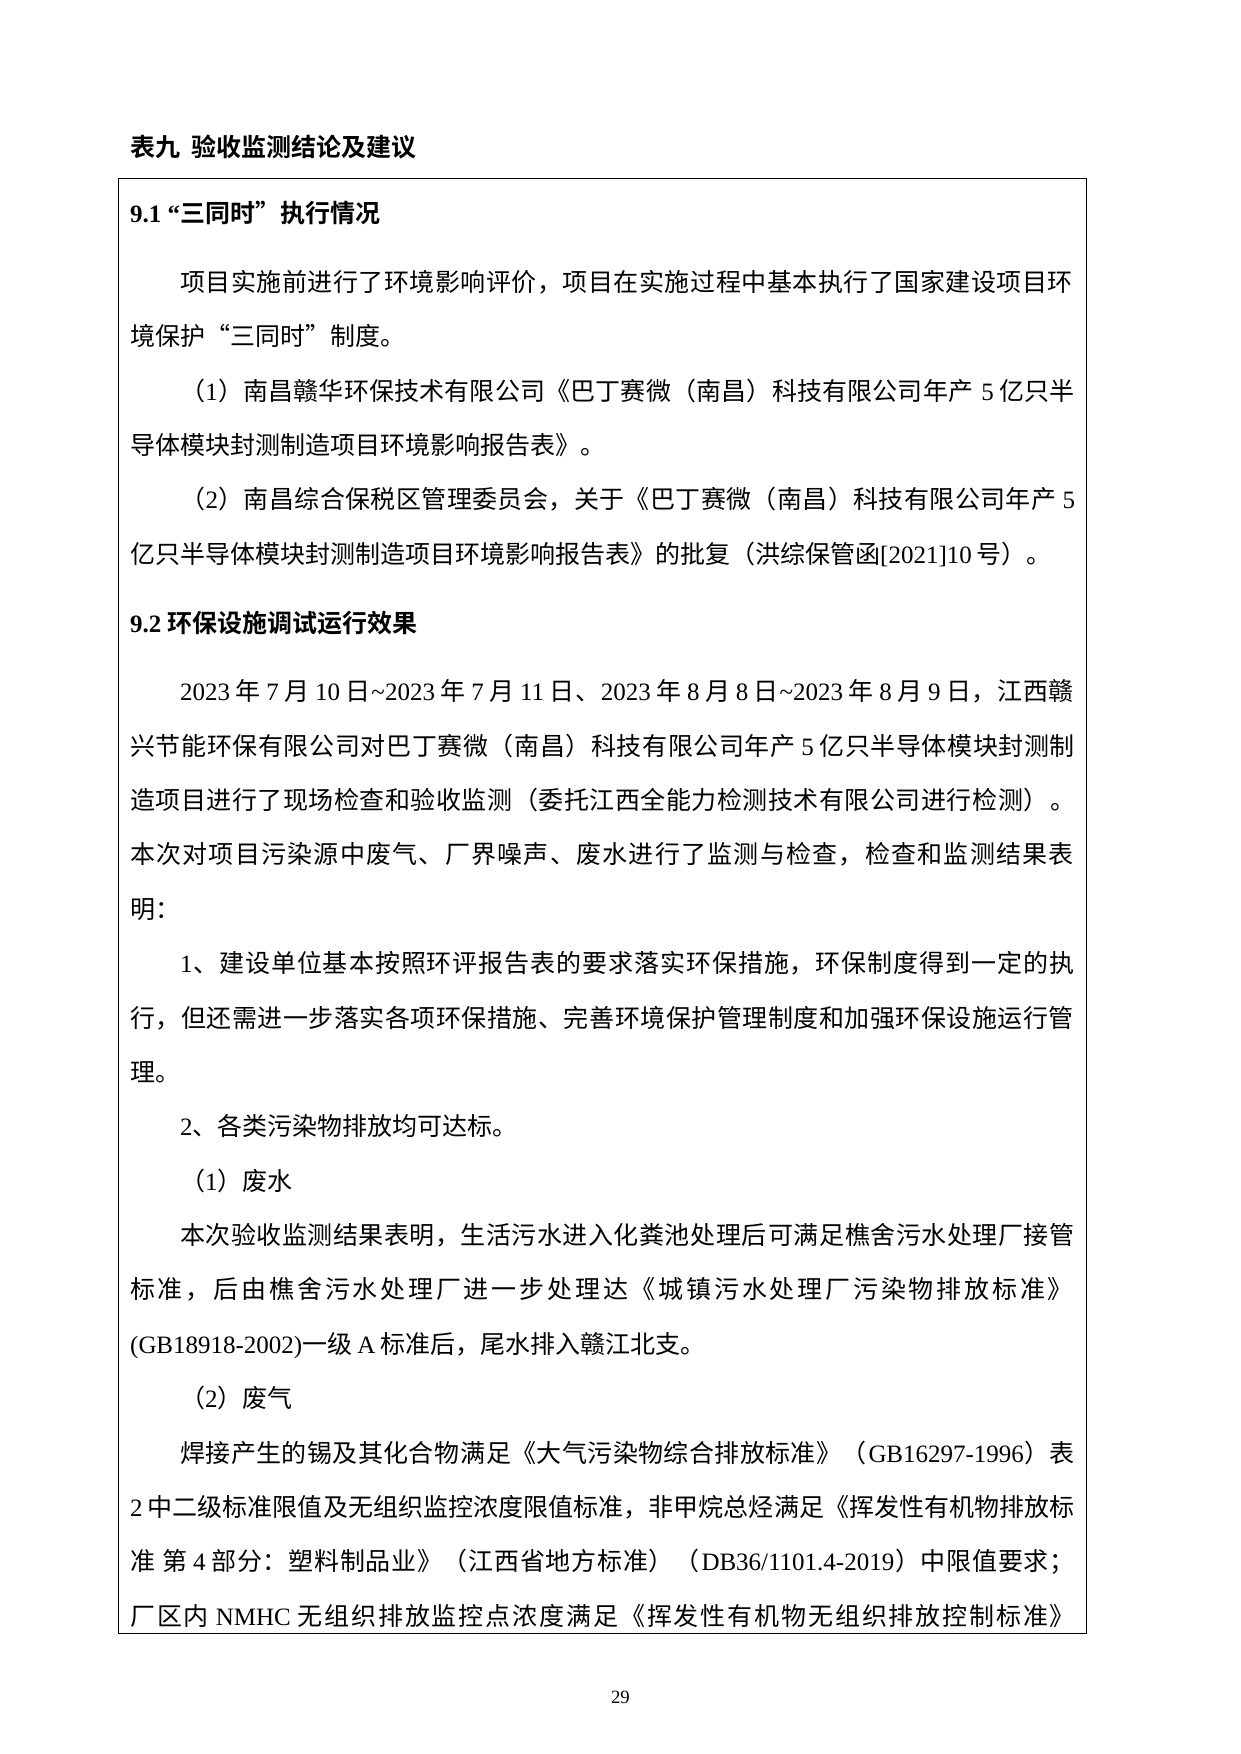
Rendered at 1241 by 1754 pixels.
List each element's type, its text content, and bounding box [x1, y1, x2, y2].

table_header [119, 179, 1086, 1632]
subtitle 表九 验收监测结论及建议 [130, 113, 1110, 178]
